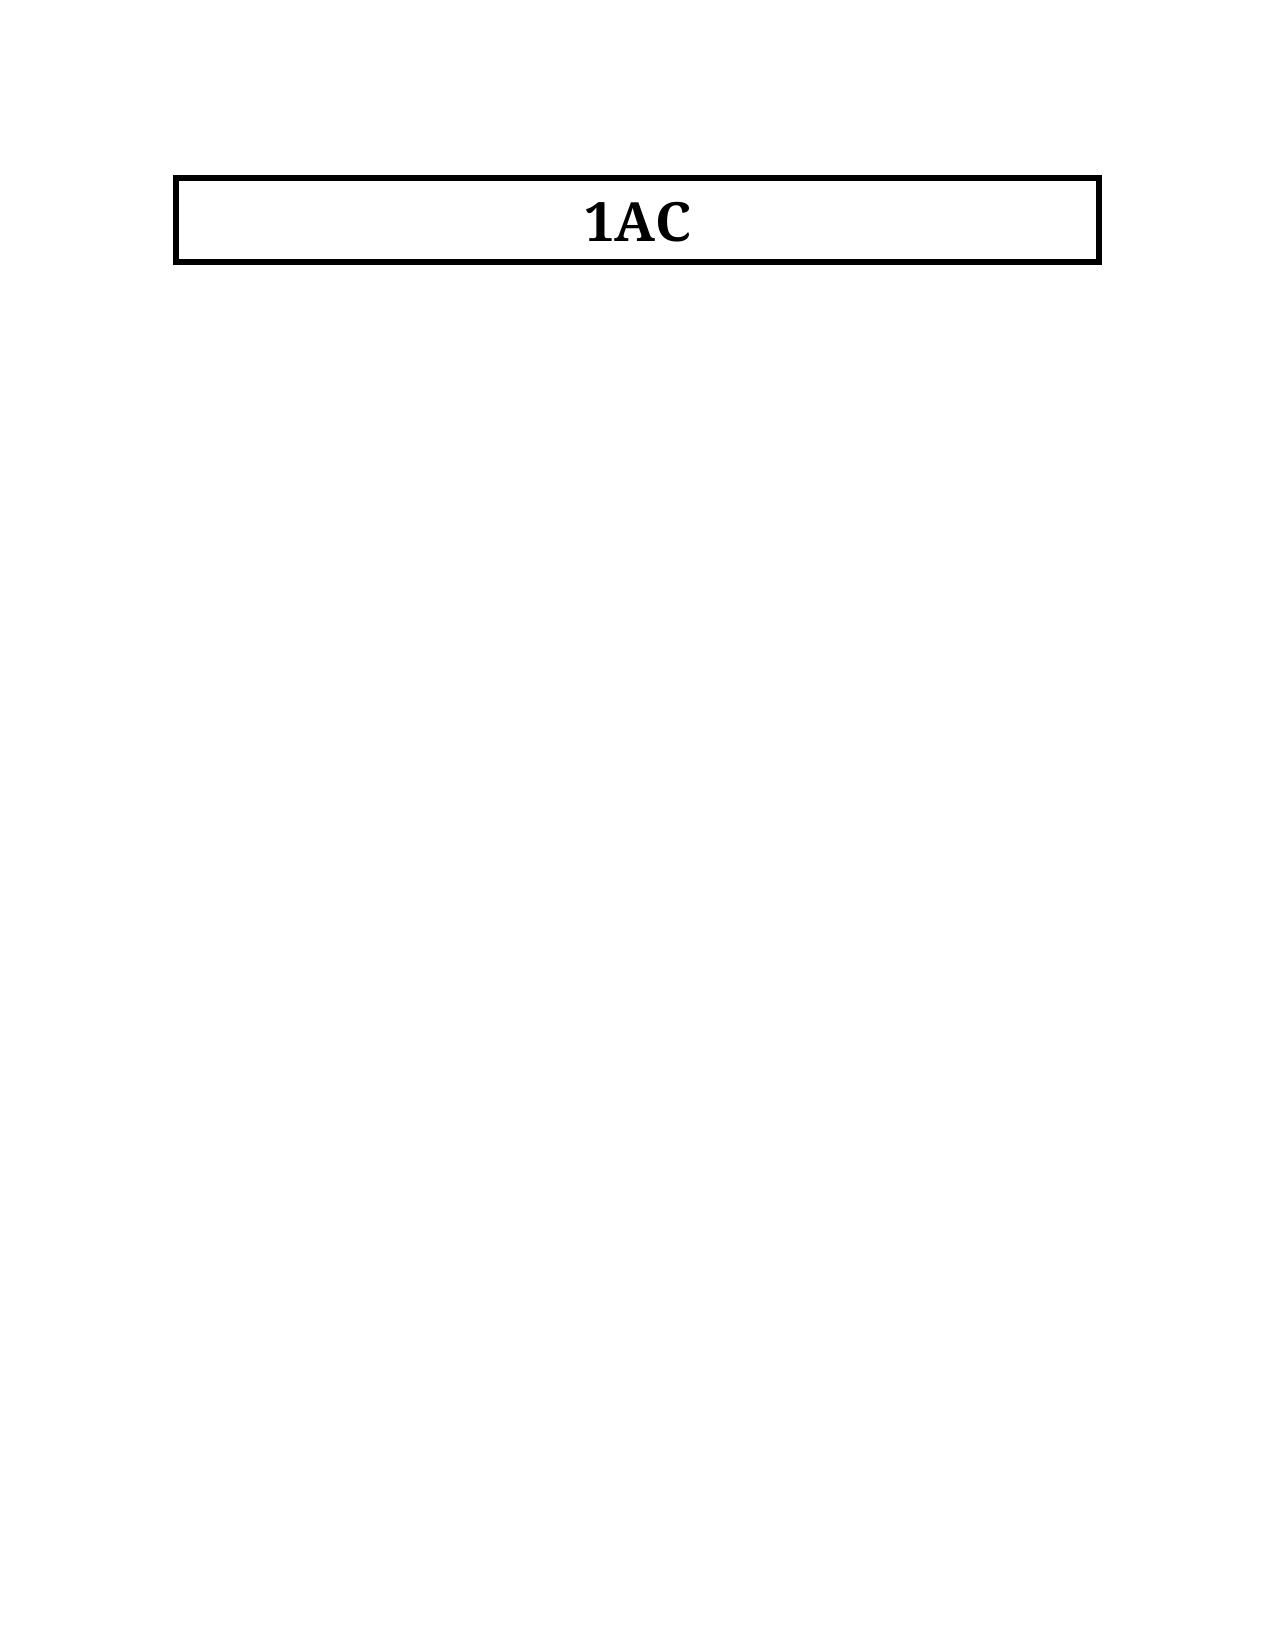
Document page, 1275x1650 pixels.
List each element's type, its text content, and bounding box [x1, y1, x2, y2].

subtitle 1AC [179, 181, 1096, 259]
